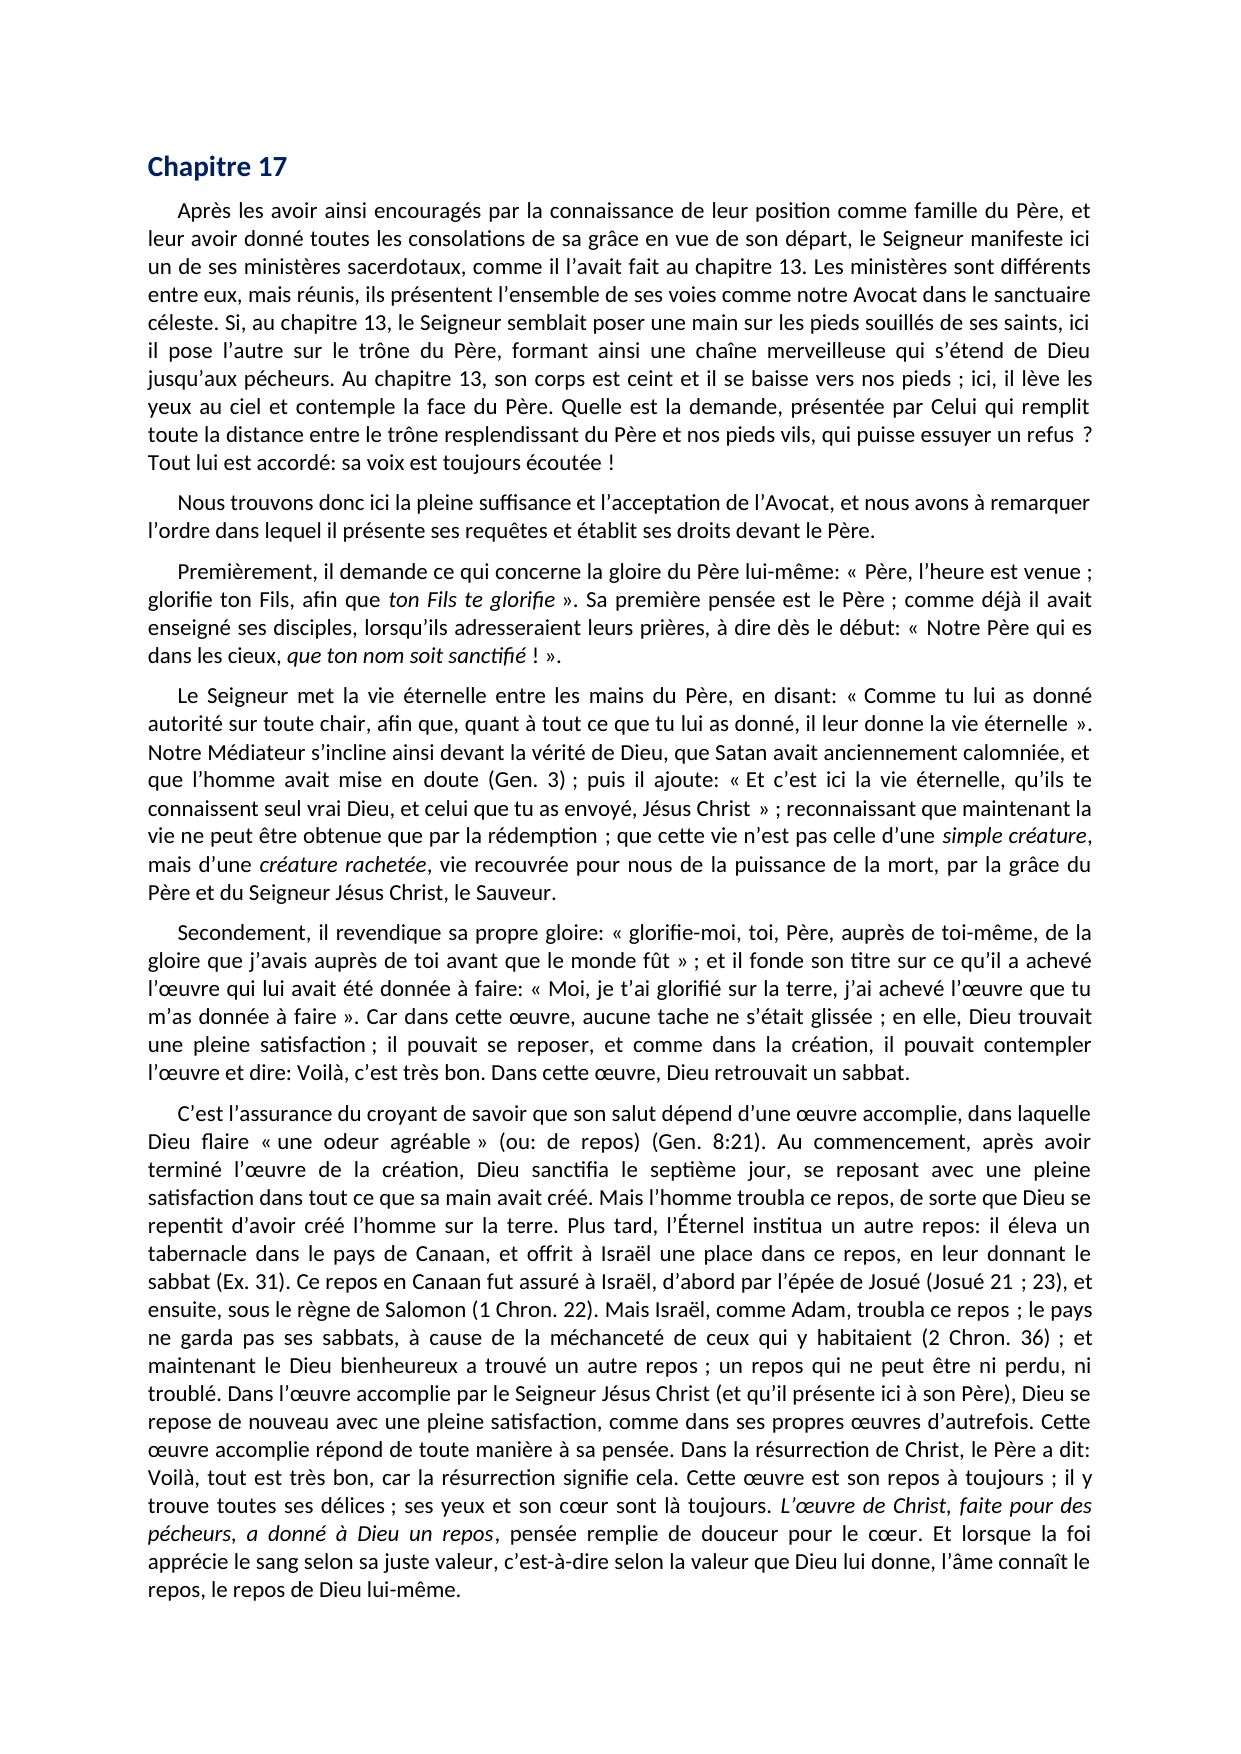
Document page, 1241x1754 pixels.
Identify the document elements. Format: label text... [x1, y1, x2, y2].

subtitle Chapitre 17 [148, 148, 1093, 183]
text Premièrement, il demande ce qui concerne la gloire du Père lui-même: « Père, l’heure est venue ; glorifie ton Fils, afin que ton Fils te glorifie ». Sa première pensée est le Père ; comme déjà il avait enseigné ses disciples, lorsqu’ils adresseraient leurs prières, à dire dès le début: « Notre Père qui es dans les cieux, que ton nom soit sanctifié ! ». [148, 557, 1093, 669]
text Le Seigneur met la vie éternelle entre les mains du Père, en disant: « Comme tu lui as donné autorité sur toute chair, afin que, quant à tout ce que tu lui as donné, il leur donne la vie éternelle ». Notre Médiateur s’incline ainsi devant la vérité de Dieu, que Satan avait anciennement calomniée, et que l’homme avait mise en doute (Gen. 3) ; puis il ajoute: « Et c’est ici la vie éternelle, qu’ils te connaissent seul vrai Dieu, et celui que tu as envoyé, Jésus Christ » ; reconnaissant que maintenant la vie ne peut être obtenue que par la rédemption ; que cette vie n’est pas celle d’une simple créature, mais d’une créature rachetée, vie recouvrée pour nous de la puissance de la mort, par la grâce du Père et du Seigneur Jésus Christ, le Sauveur. [148, 682, 1093, 906]
text Nous trouvons donc ici la pleine suffisance et l’acceptation de l’Avocat, et nous avons à remarquer l’ordre dans lequel il présente ses requêtes et établit ses droits devant le Père. [148, 488, 1093, 544]
text Secondement, il revendique sa propre gloire: « glorifie-moi, toi, Père, auprès de toi-même, de la gloire que j’avais auprès de toi avant que le monde fût » ; et il fonde son titre sur ce qu’il a achevé l’œuvre qui lui avait été donnée à faire: « Moi, je t’ai glorifié sur la terre, j’ai achevé l’œuvre que tu m’as donnée à faire ». Car dans cette œuvre, aucune tache ne s’était glissée ; en elle, Dieu trouvait une pleine satisfaction ; il pouvait se reposer, et comme dans la création, il pouvait contempler l’œuvre et dire: Voilà, c’est très bon. Dans cette œuvre, Dieu retrouvait un sabbat. [148, 918, 1093, 1086]
text Après les avoir ainsi encouragés par la connaissance de leur position comme famille du Père, et leur avoir donné toutes les consolations de sa grâce en vue de son départ, le Seigneur manifeste ici un de ses ministères sacerdotaux, comme il l’avait fait au chapitre 13. Les ministères sont différents entre eux, mais réunis, ils présentent l’ensemble de ses voies comme notre Avocat dans le sanctuaire céleste. Si, au chapitre 13, le Seigneur semblait poser une main sur les pieds souillés de ses saints, ici il pose l’autre sur le trône du Père, formant ainsi une chaîne merveilleuse qui s’étend de Dieu jusqu’aux pécheurs. Au chapitre 13, son corps est ceint et il se baisse vers nos pieds ; ici, il lève les yeux au ciel et contemple la face du Père. Quelle est la demande, présentée par Celui qui remplit toute la distance entre le trône resplendissant du Père et nos pieds vils, qui puisse essuyer un refus ? Tout lui est accordé: sa voix est toujours écoutée ! [148, 196, 1093, 476]
text C’est l’assurance du croyant de savoir que son salut dépend d’une œuvre accomplie, dans laquelle Dieu flaire « une odeur agréable » (ou: de repos) (Gen. 8:21). Au commencement, après avoir terminé l’œuvre de la création, Dieu sanctifia le septième jour, se reposant avec une pleine satisfaction dans tout ce que sa main avait créé. Mais l’homme troubla ce repos, de sorte que Dieu se repentit d’avoir créé l’homme sur la terre. Plus tard, l’Éternel institua un autre repos: il éleva un tabernacle dans le pays de Canaan, et offrit à Israël une place dans ce repos, en leur donnant le sabbat (Ex. 31). Ce repos en Canaan fut assuré à Israël, d’abord par l’épée de Josué (Josué 21 ; 23), et ensuite, sous le règne de Salomon (1 Chron. 22). Mais Israël, comme Adam, troubla ce repos ; le pays ne garda pas ses sabbats, à cause de la méchanceté de ceux qui y habitaient (2 Chron. 36) ; et maintenant le Dieu bienheureux a trouvé un autre repos ; un repos qui ne peut être ni perdu, ni troublé. Dans l’œuvre accomplie par le Seigneur Jésus Christ (et qu’il présente ici à son Père), Dieu se repose de nouveau avec une pleine satisfaction, comme dans ses propres œuvres d’autrefois. Cette œuvre accomplie répond de toute manière à sa pensée. Dans la résurrection de Christ, le Père a dit: Voilà, tout est très bon, car la résurrection signifie cela. Cette œuvre est son repos à toujours ; il y trouve toutes ses délices ; ses yeux et son cœur sont là toujours. L’œuvre de Christ, faite pour des pécheurs, a donné à Dieu un repos, pensée remplie de douceur pour le cœur. Et lorsque la foi apprécie le sang selon sa juste valeur, c’est-à-dire selon la valeur que Dieu lui donne, l’âme connaît le repos, le repos de Dieu lui-même. [148, 1099, 1093, 1603]
